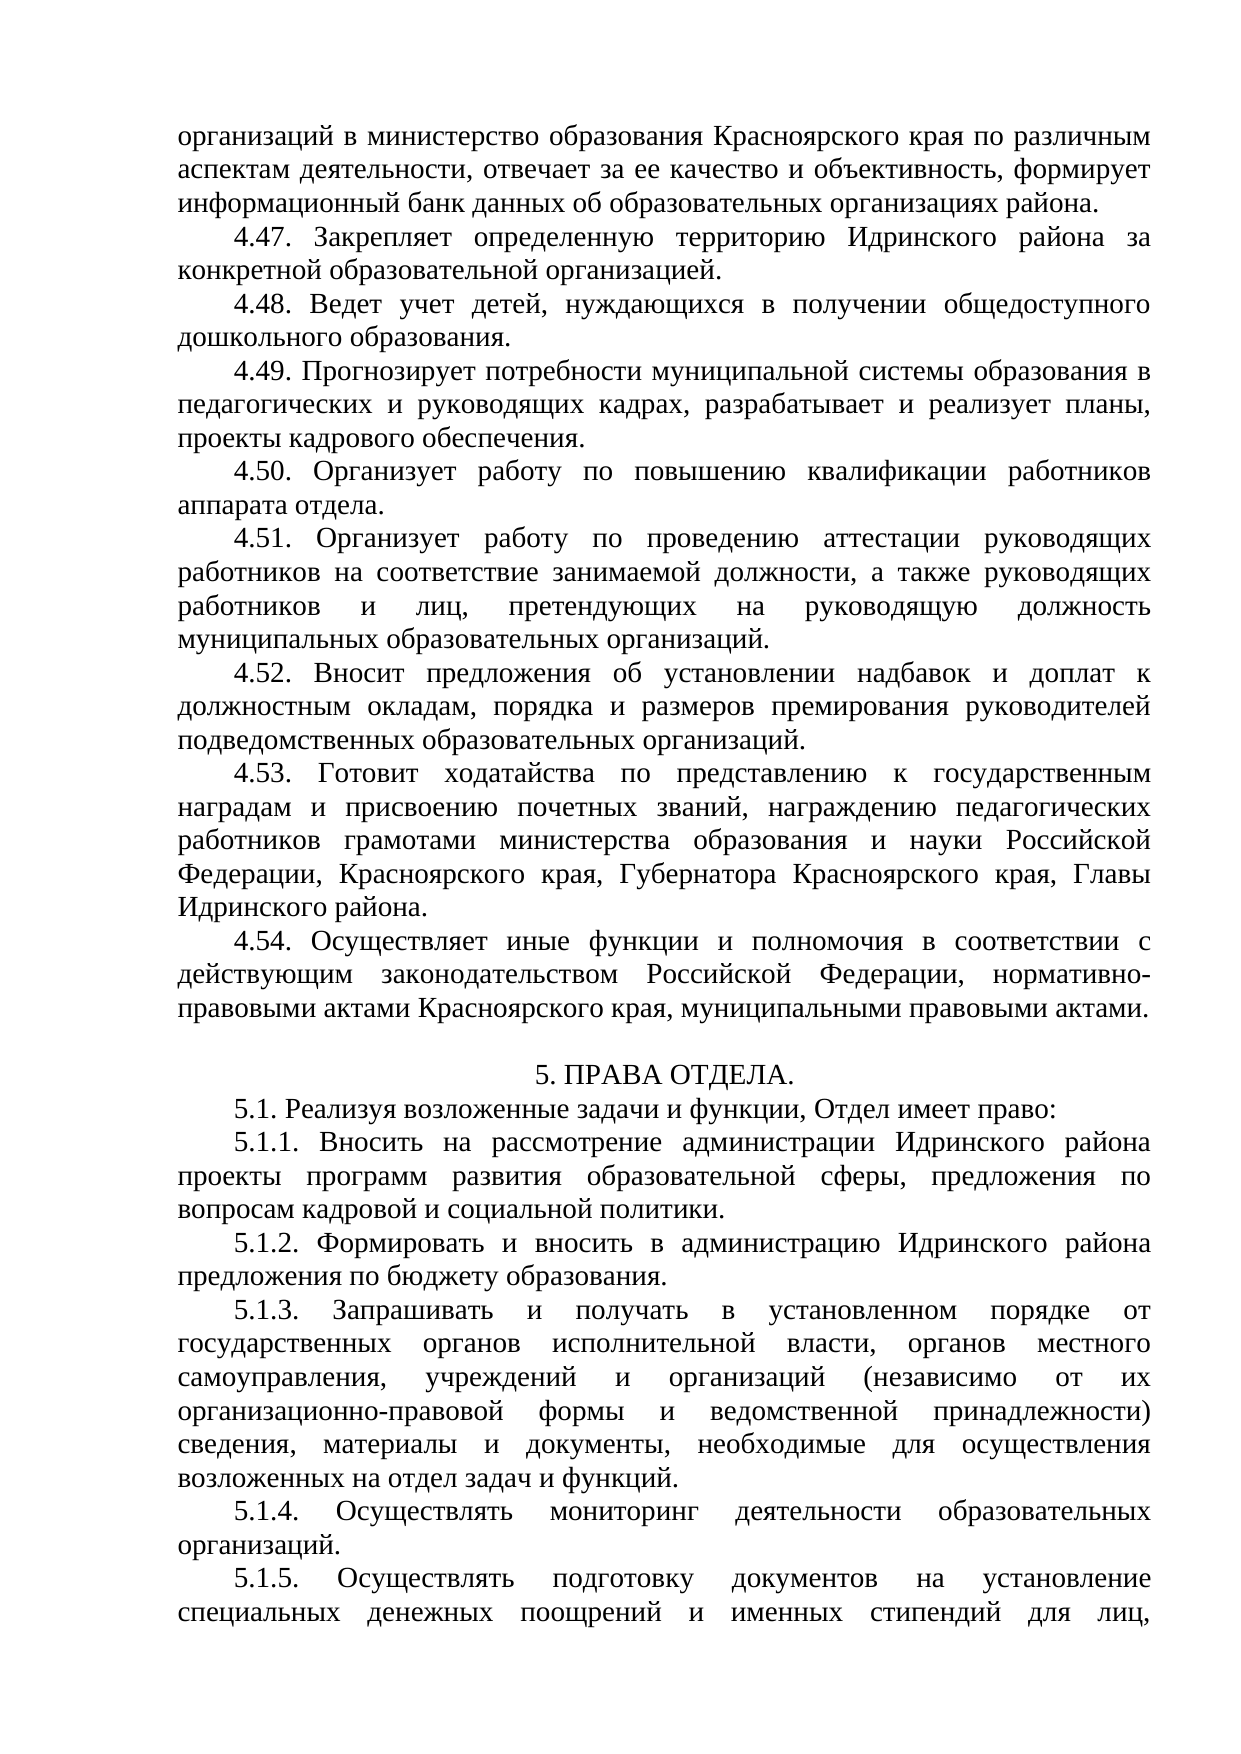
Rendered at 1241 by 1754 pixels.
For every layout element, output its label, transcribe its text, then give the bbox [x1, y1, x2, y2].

text 4.54. Осуществляет иные функции и полномочия в соответствии с действующим законодательством Российской Федерации, нормативно-правовыми актами Красноярского края, муниципальными правовыми актами. [177, 923, 1152, 1024]
text 5.1.4. Осуществлять мониторинг деятельности образовательных организаций. [177, 1493, 1152, 1560]
text 5.1.1. Вносить на рассмотрение администрации Идринского района проекты программ развития образовательной сферы, предложения по вопросам кадровой и социальной политики. [177, 1124, 1152, 1225]
text 5.1. Реализуя возложенные задачи и функции, Отдел имеет право: [177, 1091, 1152, 1124]
text 4.51. Организует работу по проведению аттестации руководящих работников на соответствие занимаемой должности, а также руководящих работников и лиц, претендующих на руководящую должность муниципальных образовательных организаций. [177, 521, 1152, 655]
text 4.49. Прогнозирует потребности муниципальной системы образования в педагогических и руководящих кадрах, разрабатывает и реализует планы, проекты кадрового обеспечения. [177, 353, 1152, 453]
text 5. ПРАВА ОТДЕЛА. [177, 1057, 1152, 1091]
text 5.1.2. Формировать и вносить в администрацию Идринского района предложения по бюджету образования. [177, 1225, 1152, 1292]
text 4.53. Готовит ходатайства по представлению к государственным наградам и присвоению почетных званий, награждению педагогических работников грамотами министерства образования и науки Российской Федерации, Красноярского края, Губернатора Красноярского края, Главы Идринского района. [177, 755, 1152, 923]
text 4.48. Ведет учет детей, нуждающихся в получении общедоступного дошкольного образования. [177, 286, 1152, 353]
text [177, 118, 1152, 219]
text 4.50. Организует работу по повышению квалификации работников аппарата отдела. [177, 453, 1152, 521]
text 5.1.3. Запрашивать и получать в установленном порядке от государственных органов исполнительной власти, органов местного самоуправления, учреждений и организаций (независимо от их организационно-правовой формы и ведомственной принадлежности) сведения, материалы и документы, необходимые для осуществления возложенных на отдел задач и функций. [177, 1292, 1152, 1493]
text 4.52. Вносит предложения об установлении надбавок и доплат к должностным окладам, порядка и размеров премирования руководителей подведомственных образовательных организаций. [177, 655, 1152, 755]
text 4.47. Закрепляет определенную территорию Идринского района за конкретной образовательной организацией. [177, 219, 1152, 286]
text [177, 1560, 1152, 1627]
